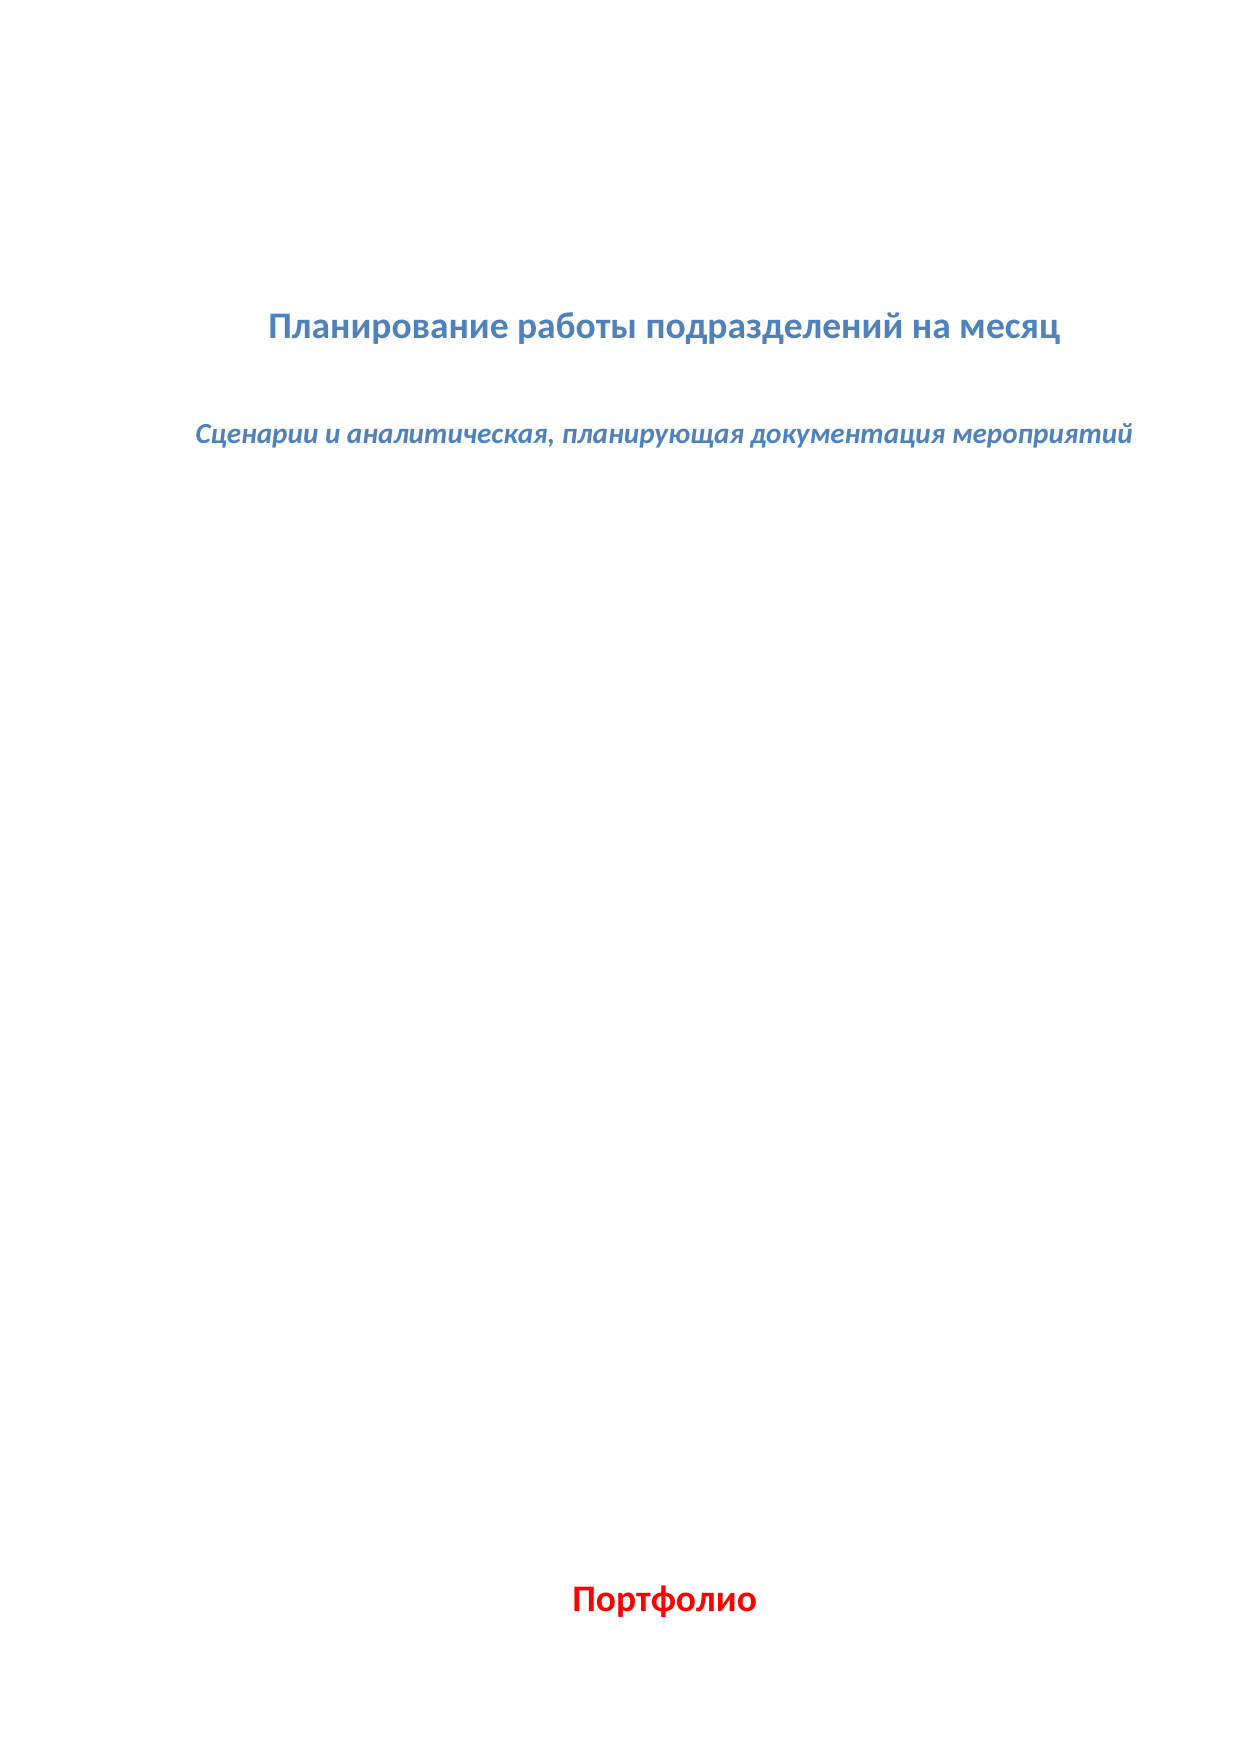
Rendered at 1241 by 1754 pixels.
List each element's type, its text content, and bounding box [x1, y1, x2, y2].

text Портфолио [177, 1575, 1152, 1621]
text Сценарии и аналитическая, планирующая документация мероприятий [177, 415, 1152, 450]
text Планирование работы подразделений на месяц [177, 302, 1152, 348]
